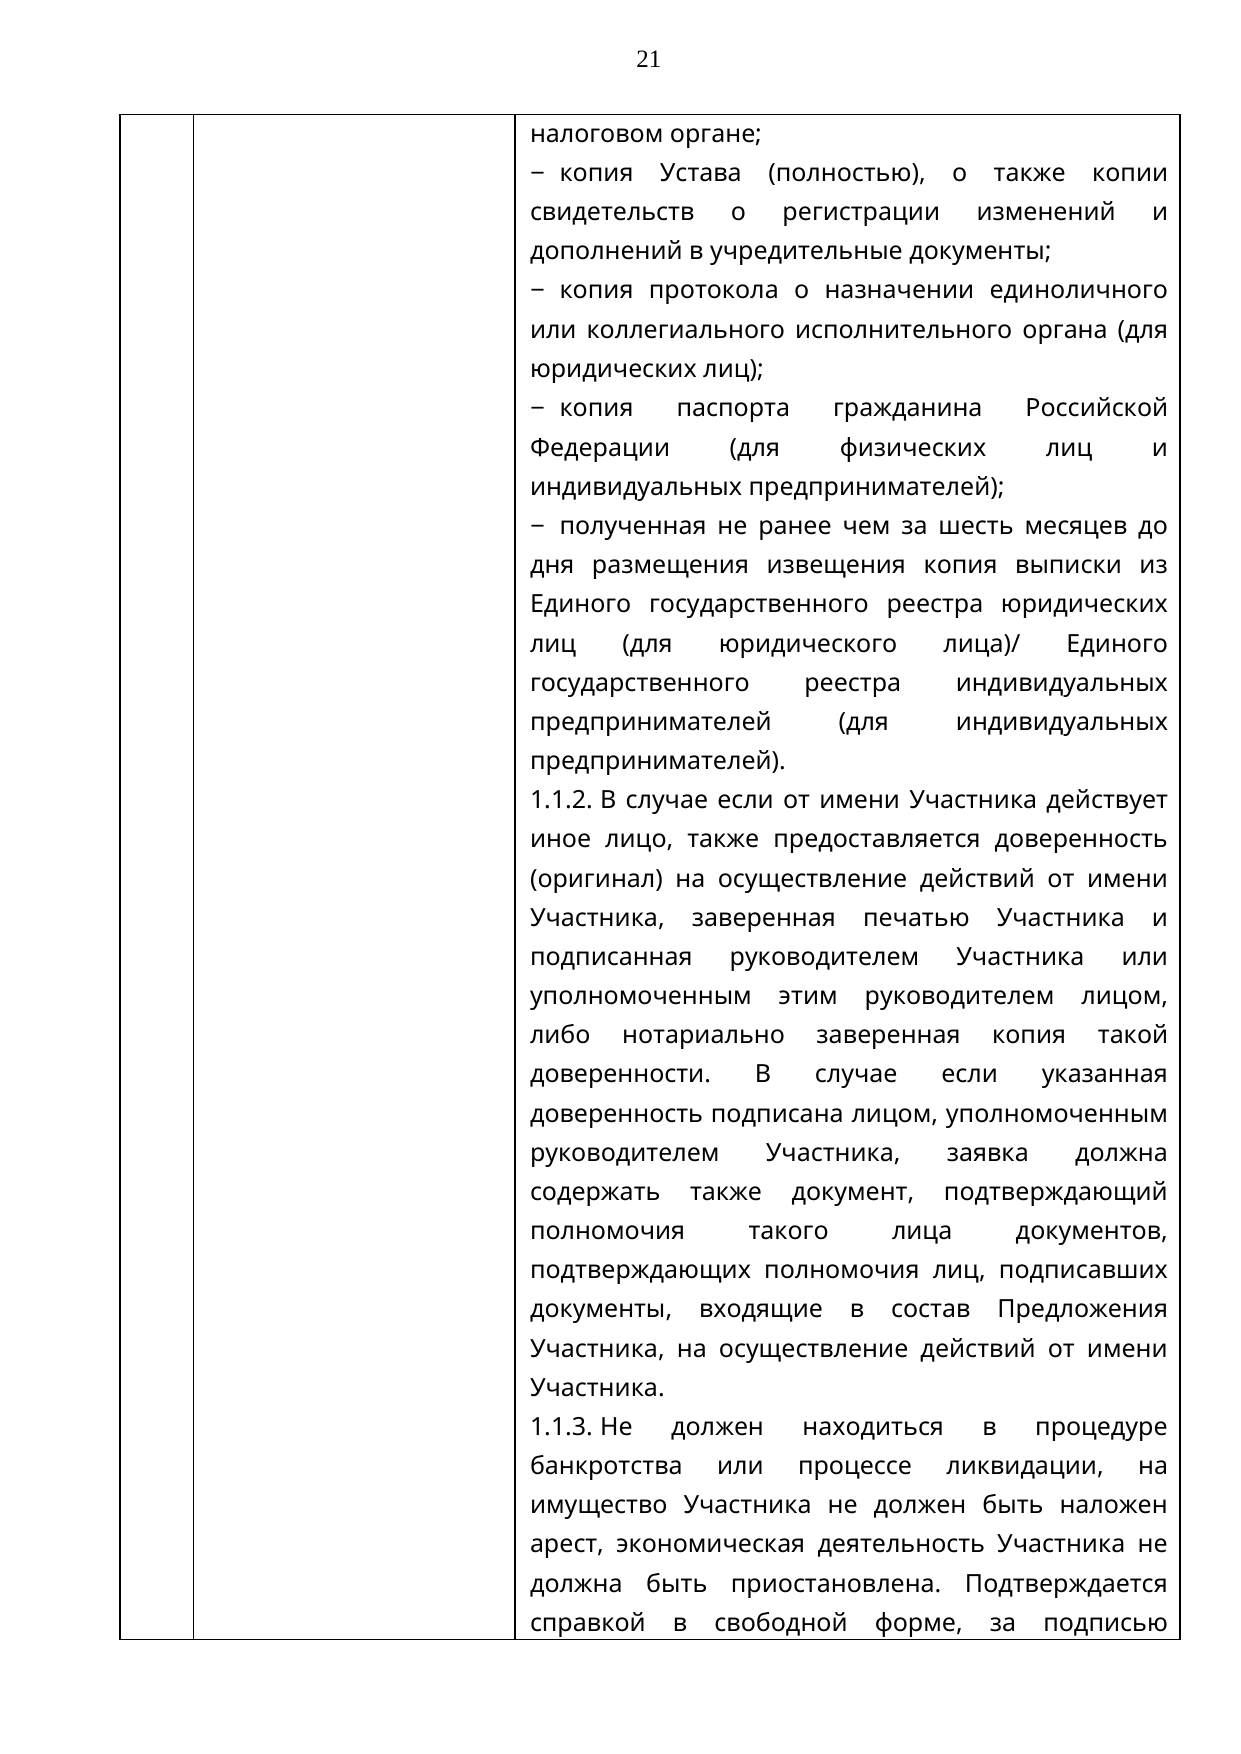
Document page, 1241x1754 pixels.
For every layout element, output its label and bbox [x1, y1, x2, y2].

table_cell [121, 115, 193, 1638]
table_cell [194, 115, 514, 1638]
table_cell [516, 115, 1179, 1638]
